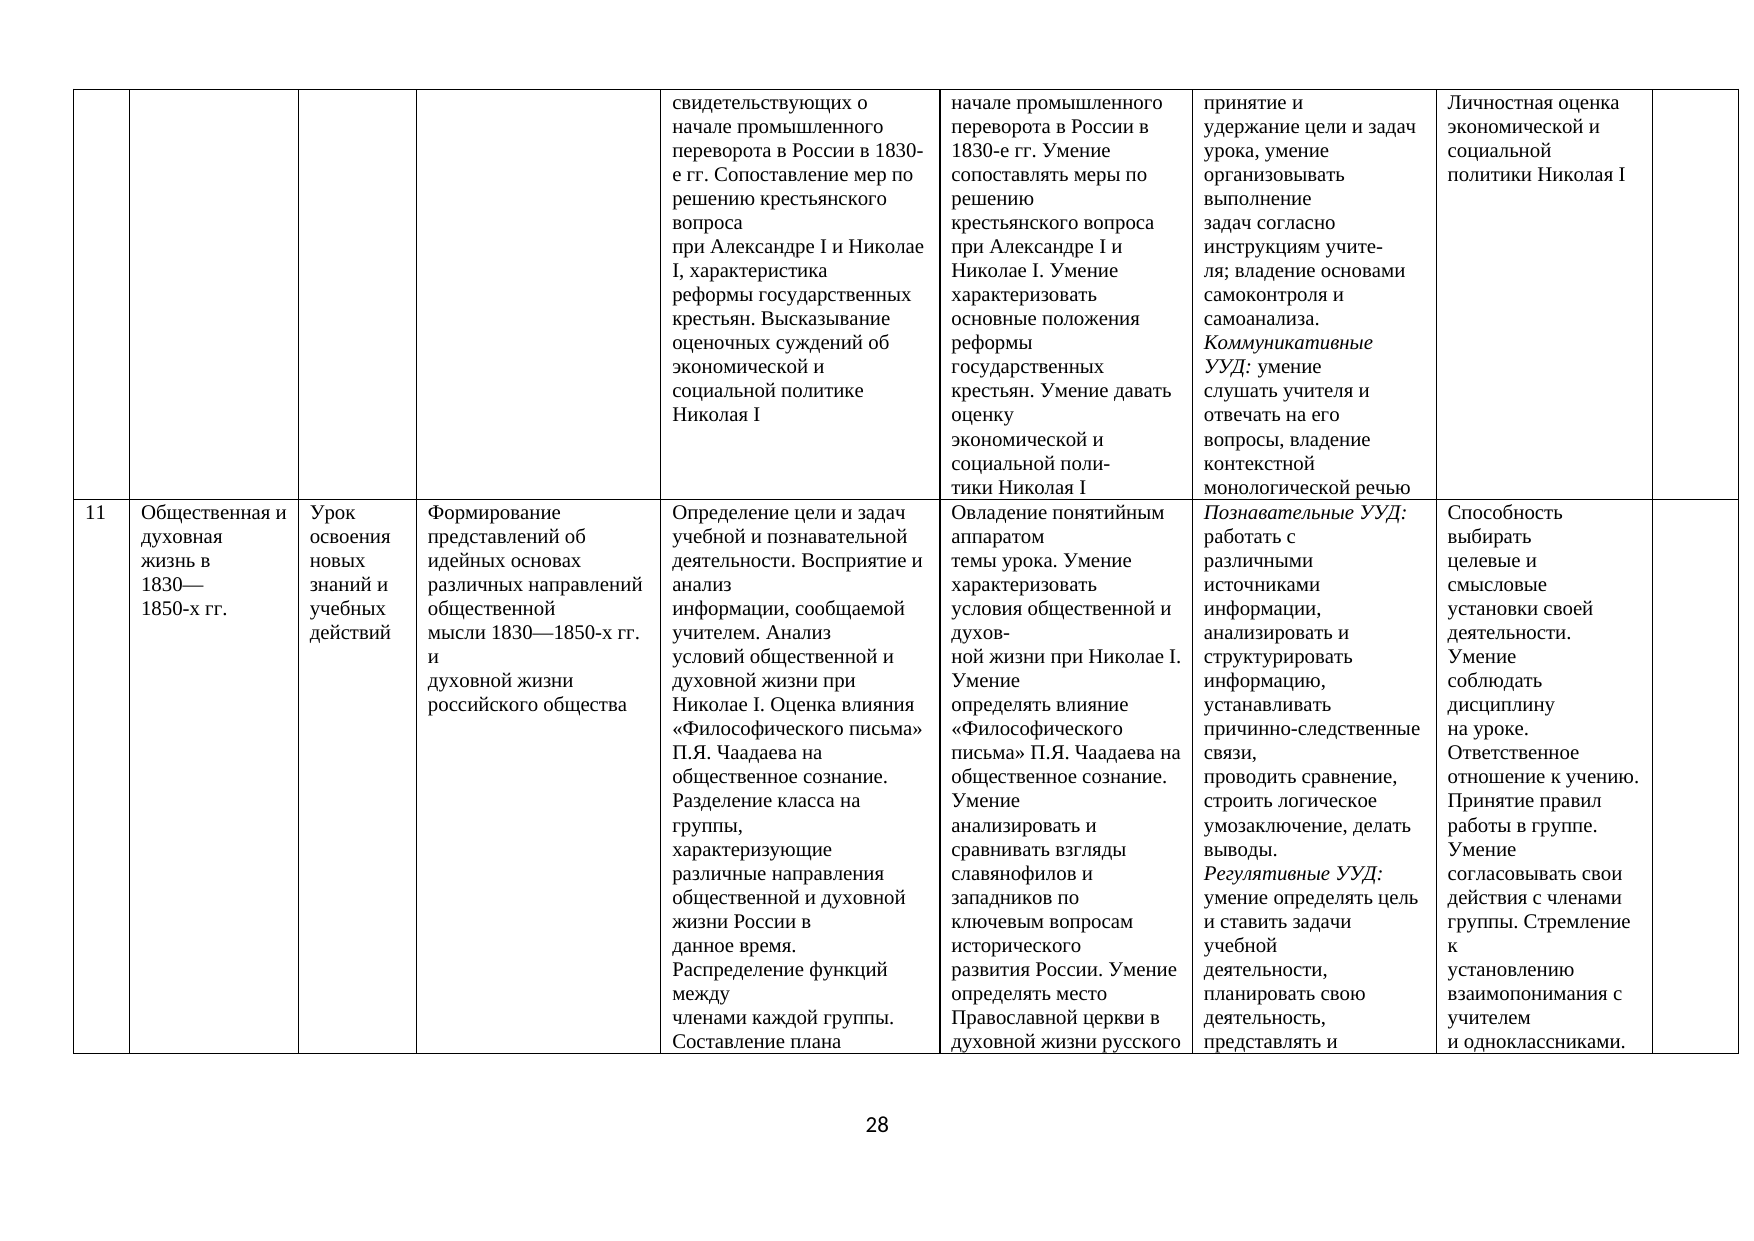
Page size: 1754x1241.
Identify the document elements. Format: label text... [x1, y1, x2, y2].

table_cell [941, 90, 1192, 499]
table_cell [1437, 500, 1652, 1053]
table_cell [1653, 500, 1738, 1053]
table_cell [299, 90, 416, 499]
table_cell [1193, 90, 1436, 499]
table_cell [941, 500, 1192, 1053]
table_cell 11 [74, 500, 129, 1053]
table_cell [661, 500, 939, 1053]
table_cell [130, 90, 298, 499]
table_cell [1437, 90, 1652, 499]
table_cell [417, 90, 660, 499]
table_cell [1653, 90, 1738, 499]
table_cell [417, 500, 660, 1053]
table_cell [130, 500, 298, 1053]
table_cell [661, 90, 939, 499]
table_cell 10 [74, 90, 129, 499]
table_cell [1193, 500, 1436, 1053]
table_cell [299, 500, 416, 1053]
